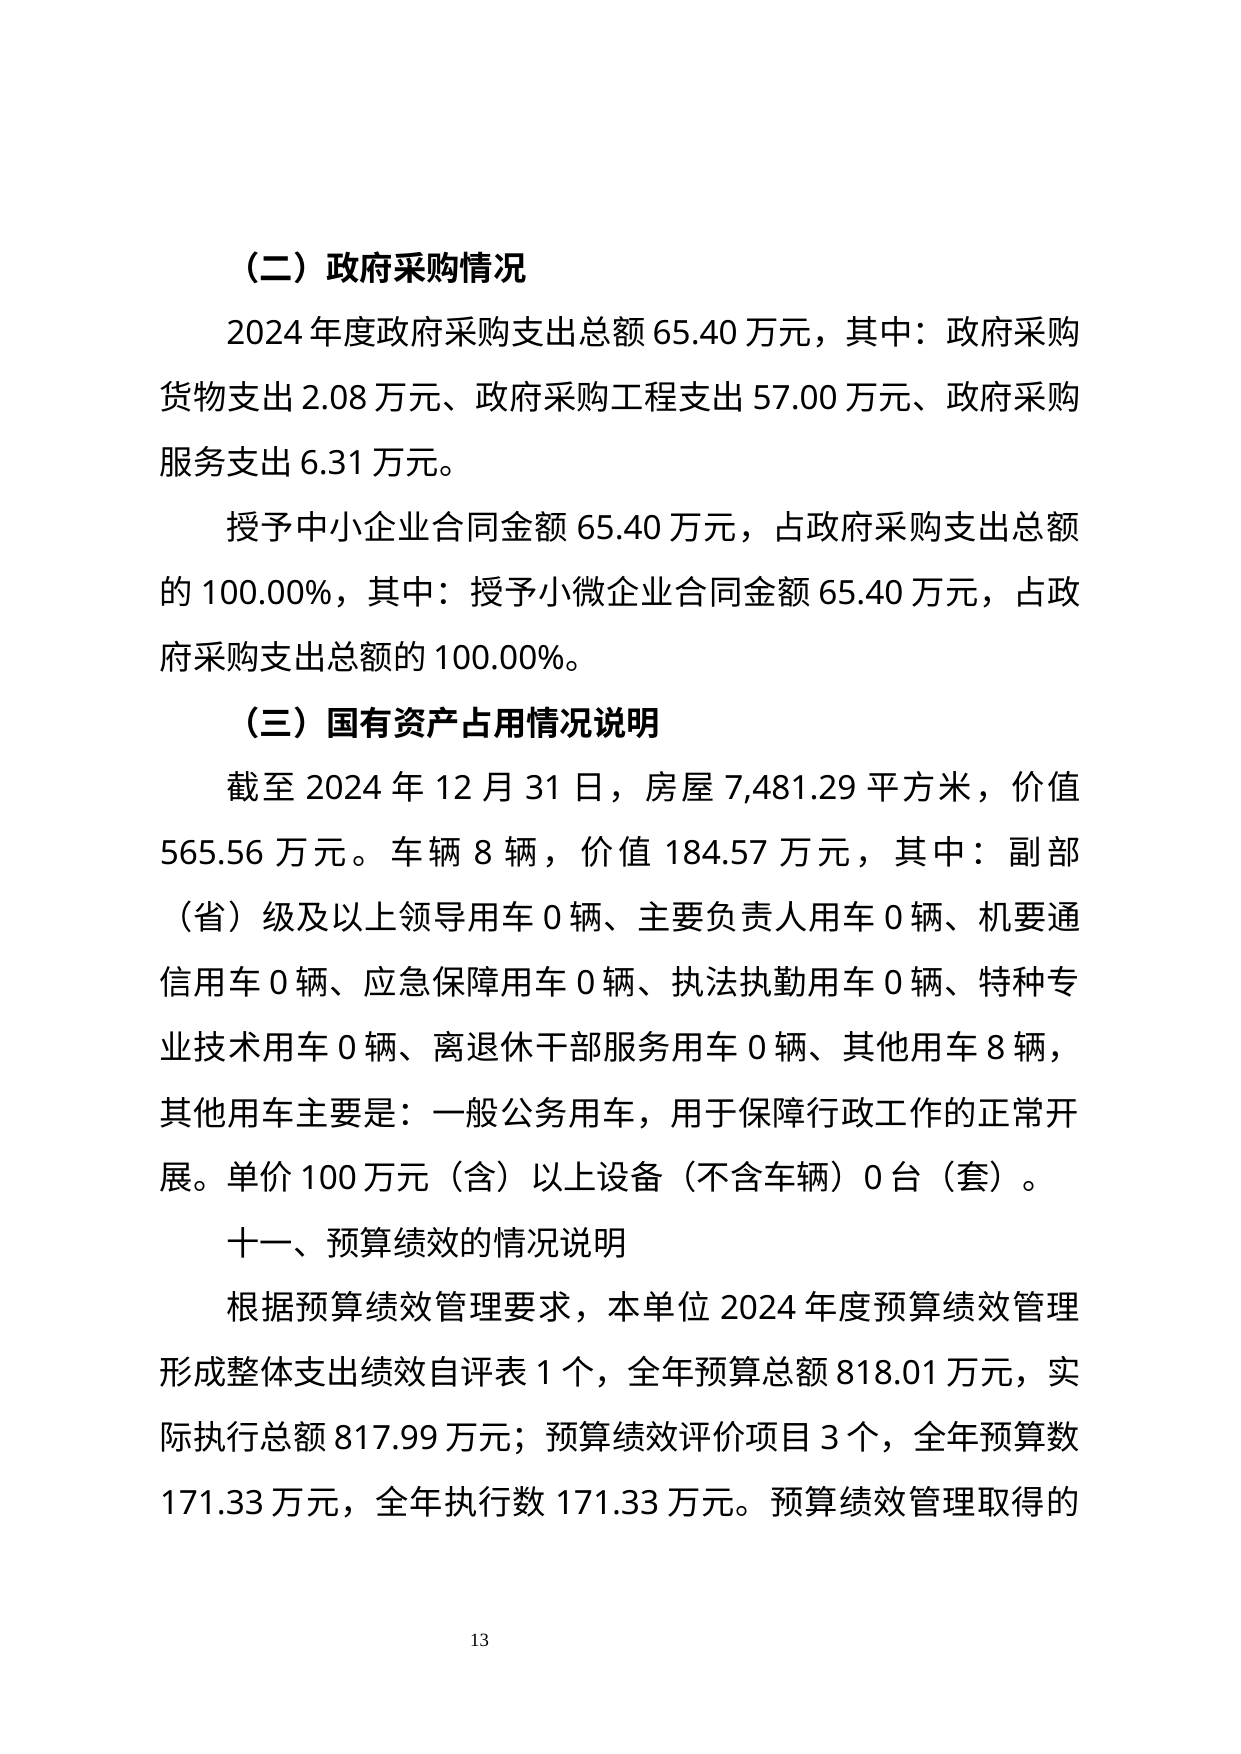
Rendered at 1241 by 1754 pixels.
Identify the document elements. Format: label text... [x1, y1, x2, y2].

text （二）政府采购情况 [159, 233, 1081, 298]
text 2024年度政府采购支出总额65.40万元，其中：政府采购货物支出2.08万元、政府采购工程支出57.00万元、政府采购服务支出6.31万元。 [159, 298, 1081, 493]
text （三）国有资产占用情况说明 [159, 688, 1081, 753]
text 授予中小企业合同金额65.40万元，占政府采购支出总额的100.00%，其中：授予小微企业合同金额65.40万元，占政府采购支出总额的100.00%。 [159, 493, 1081, 688]
text 十一、预算绩效的情况说明 [159, 1208, 1081, 1273]
text 截至2024年12月31日，房屋7,481.29平方米，价值565.56万元。车辆8辆，价值184.57万元，其中：副部（省）级及以上领导用车0辆、主要负责人用车0辆、机要通信用车0辆、应急保障用车0辆、执法执勤用车0辆、特种专业技术用车0辆、离退休干部服务用车0辆、其他用车8辆，其他用车主要是：一般公务用车，用于保障行政工作的正常开展。单价100万元（含）以上设备（不含车辆）0台（套）。 [159, 753, 1081, 1208]
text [159, 1273, 1081, 1533]
